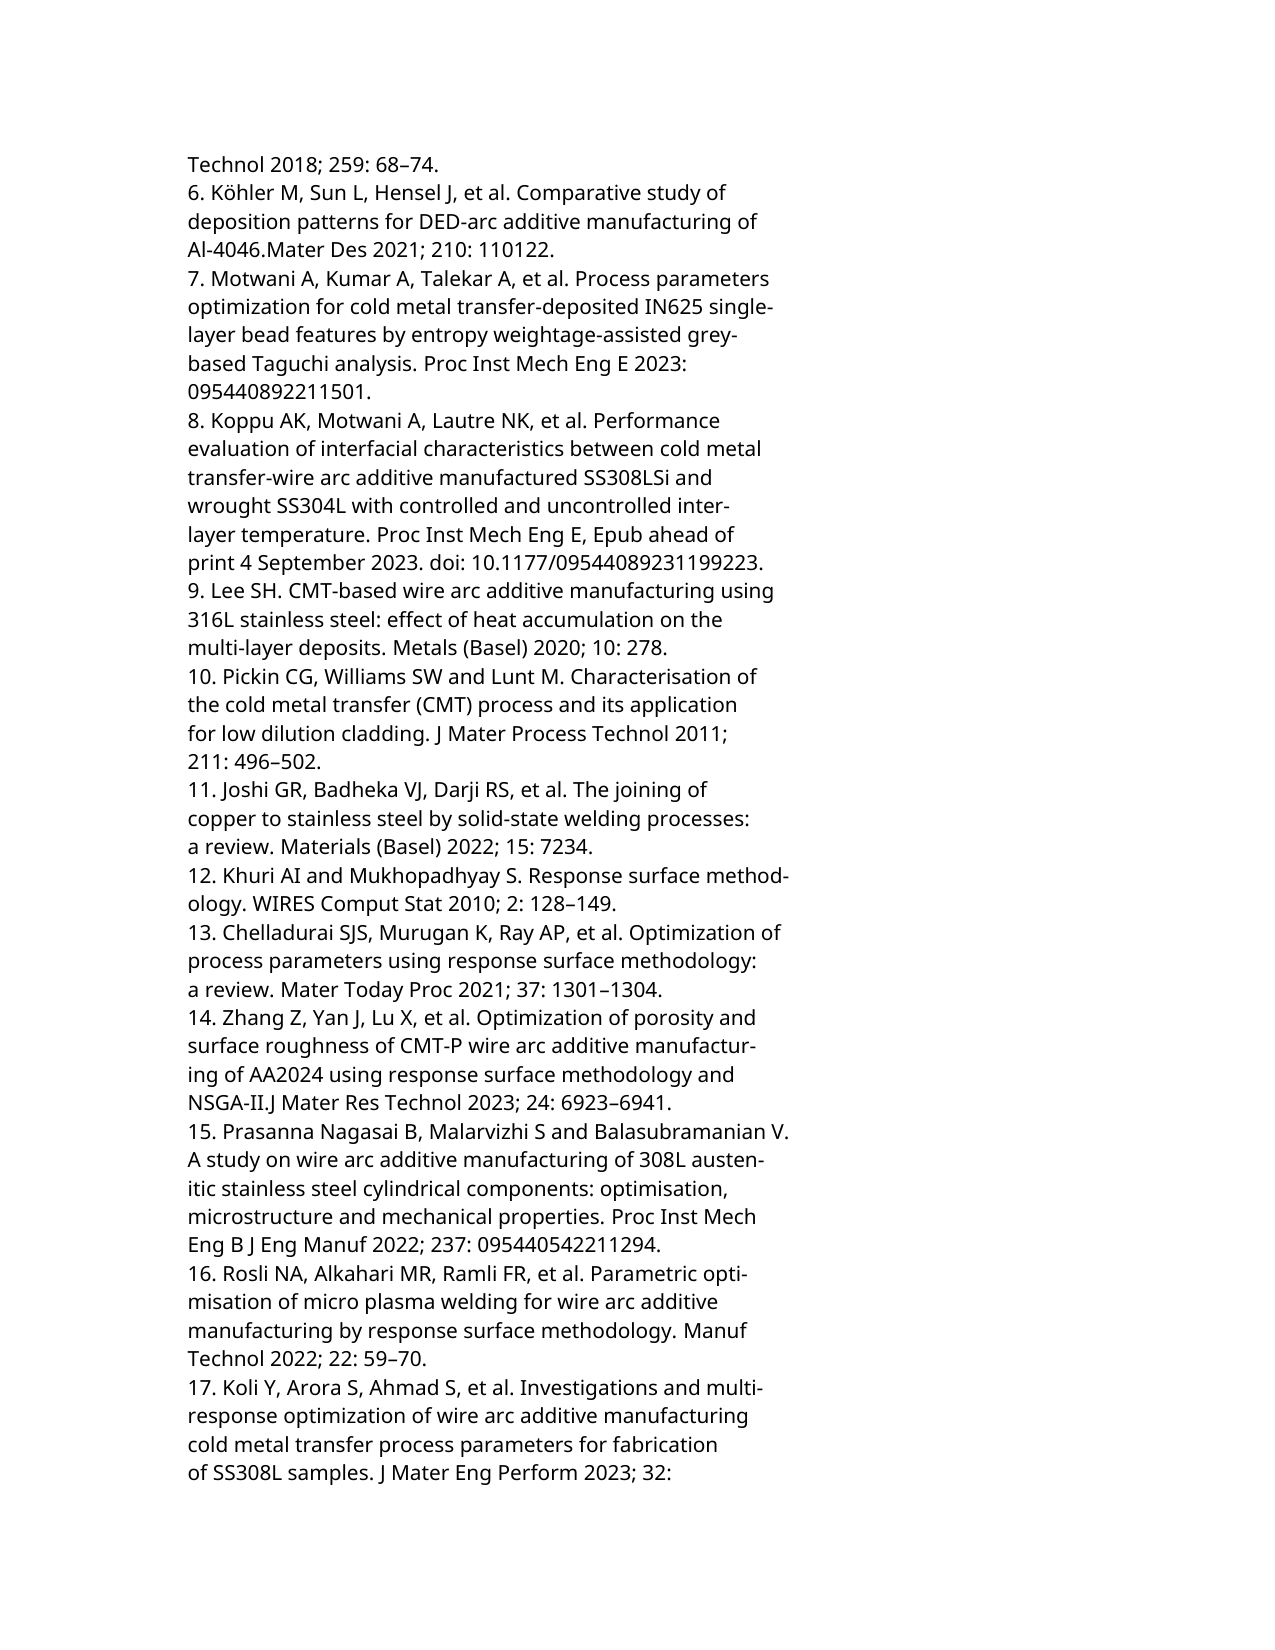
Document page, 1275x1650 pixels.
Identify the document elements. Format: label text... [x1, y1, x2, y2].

text 12. Khuri AI and Mukhopadhyay S. Response surface method- [187, 861, 1125, 889]
text 14. Zhang Z, Yan J, Lu X, et al. Optimization of porosity and [187, 1003, 1125, 1032]
text a review. Materials (Basel) 2022; 15: 7234. [187, 832, 1125, 861]
text 095440892211501. [187, 377, 1125, 406]
text the cold metal transfer (CMT) process and its application [187, 690, 1125, 719]
text ology. WIRES Comput Stat 2010; 2: 128–149. [187, 889, 1125, 918]
text 15. Prasanna Nagasai B, Malarvizhi S and Balasubramanian V. [187, 1117, 1125, 1145]
text 211: 496–502. [187, 747, 1125, 776]
text layer bead features by entropy weightage-assisted grey- [187, 321, 1125, 349]
text multi-layer deposits. Metals (Basel) 2020; 10: 278. [187, 633, 1125, 662]
text a review. Mater Today Proc 2021; 37: 1301–1304. [187, 975, 1125, 1003]
text 6. Köhler M, Sun L, Hensel J, et al. Comparative study of [187, 178, 1125, 207]
text 8. Koppu AK, Motwani A, Lautre NK, et al. Performance [187, 406, 1125, 434]
text wrought SS304L with controlled and uncontrolled inter- [187, 491, 1125, 520]
text deposition patterns for DED-arc additive manufacturing of [187, 207, 1125, 235]
text NSGA-II.J Mater Res Technol 2023; 24: 6923–6941. [187, 1088, 1125, 1117]
text 13. Chelladurai SJS, Murugan K, Ray AP, et al. Optimization of [187, 918, 1125, 946]
text misation of micro plasma welding for wire arc additive [187, 1287, 1125, 1316]
text 11. Joshi GR, Badheka VJ, Darji RS, et al. The joining of [187, 776, 1125, 804]
text manufacturing by response surface methodology. Manuf [187, 1316, 1125, 1344]
text A study on wire arc additive manufacturing of 308L austen- [187, 1145, 1125, 1174]
text layer temperature. Proc Inst Mech Eng E, Epub ahead of [187, 520, 1125, 548]
text 9. Lee SH. CMT-based wire arc additive manufacturing using [187, 577, 1125, 605]
text itic stainless steel cylindrical components: optimisation, [187, 1174, 1125, 1202]
text optimization for cold metal transfer-deposited IN625 single- [187, 292, 1125, 321]
text evaluation of interfacial characteristics between cold metal [187, 434, 1125, 463]
text 16. Rosli NA, Alkahari MR, Ramli FR, et al. Parametric opti- [187, 1259, 1125, 1287]
text based Taguchi analysis. Proc Inst Mech Eng E 2023: [187, 349, 1125, 377]
text for low dilution cladding. J Mater Process Technol 2011; [187, 719, 1125, 747]
text process parameters using response surface methodology: [187, 946, 1125, 975]
text 10. Pickin CG, Williams SW and Lunt M. Characterisation of [187, 662, 1125, 690]
text copper to stainless steel by solid-state welding processes: [187, 804, 1125, 832]
text surface roughness of CMT-P wire arc additive manufactur- [187, 1032, 1125, 1060]
text transfer-wire arc additive manufactured SS308LSi and [187, 463, 1125, 491]
text Eng B J Eng Manuf 2022; 237: 095440542211294. [187, 1231, 1125, 1259]
text Technol 2018; 259: 68–74. [187, 150, 1125, 178]
text Al-4046.Mater Des 2021; 210: 110122. [187, 235, 1125, 264]
text print 4 September 2023. doi: 10.1177/09544089231199223. [187, 548, 1125, 577]
text 316L stainless steel: effect of heat accumulation on the [187, 605, 1125, 633]
text 7. Motwani A, Kumar A, Talekar A, et al. Process parameters [187, 264, 1125, 292]
text of SS308L samples. J Mater Eng Perform 2023; 32: [187, 1458, 1125, 1487]
text Technol 2022; 22: 59–70. [187, 1344, 1125, 1373]
text cold metal transfer process parameters for fabrication [187, 1430, 1125, 1458]
text ing of AA2024 using response surface methodology and [187, 1060, 1125, 1088]
text microstructure and mechanical properties. Proc Inst Mech [187, 1202, 1125, 1231]
text response optimization of wire arc additive manufacturing [187, 1401, 1125, 1430]
text 17. Koli Y, Arora S, Ahmad S, et al. Investigations and multi- [187, 1373, 1125, 1401]
